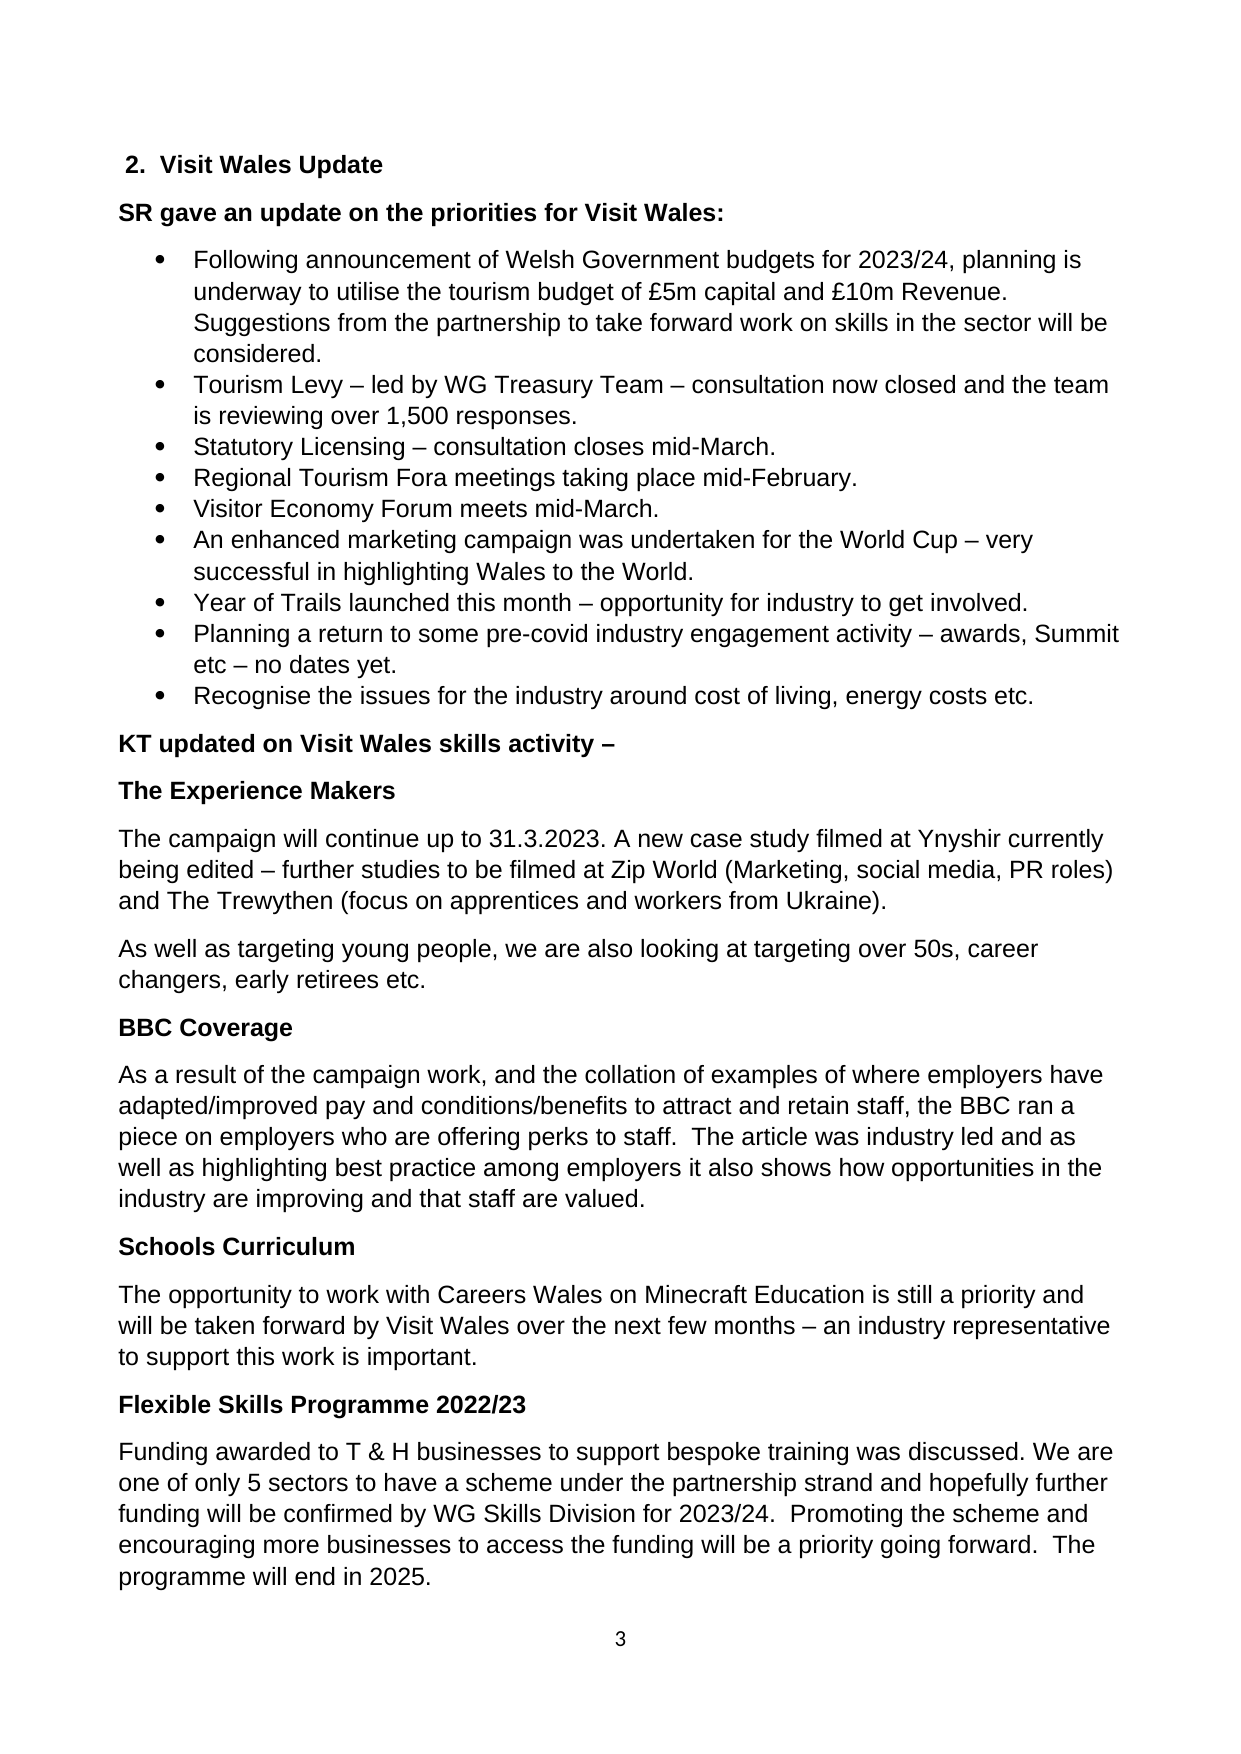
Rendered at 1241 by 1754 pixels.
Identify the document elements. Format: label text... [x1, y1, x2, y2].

text 2. Visit Wales Update [118, 150, 1122, 179]
text KT updated on Visit Wales skills activity – [118, 729, 1122, 757]
text BBC Coverage [118, 1013, 1122, 1041]
text SR gave an update on the priorities for Visit Wales: [118, 198, 1122, 226]
list Year of Trails launched this month – opportunity for industry to get involved. [156, 587, 1122, 616]
list Statutory Licensing – consultation closes mid-March. [156, 432, 1122, 461]
list Recognise the issues for the industry around cost of living, energy costs etc. [156, 681, 1122, 710]
list Planning a return to some pre-covid industry engagement activity – awards, Summit etc – no dates yet. [156, 619, 1122, 678]
text The campaign will continue up to 31.3.2023. A new case study filmed at Ynyshir currently being edited – further studies to be filmed at Zip World (Marketing, social media, PR roles) and The Trewythen (focus on apprentices and workers from Ukraine). [118, 824, 1122, 915]
text As a result of the campaign work, and the collation of examples of where employers have adapted/improved pay and conditions/benefits to attract and retain staff, the BBC ran a piece on employers who are offering perks to staff. The article was industry led and as well as highlighting best practice among employers it also shows how opportunities in the industry are improving and that staff are valued. [118, 1060, 1122, 1213]
list Following announcement of Welsh Government budgets for 2023/24, planning is underway to utilise the tourism budget of £5m capital and £10m Revenue. Suggestions from the partnership to take forward work on skills in the sector will be considered. [156, 245, 1122, 367]
text Schools Curriculum [118, 1232, 1122, 1261]
text Flexible Skills Programme 2022/23 [118, 1390, 1122, 1418]
text The Experience Makers [118, 776, 1122, 805]
text The opportunity to work with Careers Wales on Minecraft Education is still a priority and will be taken forward by Visit Wales over the next few months – an industry representative to support this work is important. [118, 1280, 1122, 1371]
list Visitor Economy Forum meets mid-March. [156, 494, 1122, 523]
list An enhanced marketing campaign was undertaken for the World Cup – very successful in highlighting Wales to the World. [156, 525, 1122, 585]
list Tourism Levy – led by WG Treasury Team – consultation now closed and the team is reviewing over 1,500 responses. [156, 370, 1122, 429]
text Funding awarded to T & H businesses to support bespoke training was discussed. We are one of only 5 sectors to have a scheme under the partnership strand and hopefully further funding will be confirmed by WG Skills Division for 2023/24. Promoting the scheme and encouraging more businesses to access the funding will be a priority going forward. The programme will end in 2025. [118, 1437, 1122, 1590]
list Regional Tourism Fora meetings taking place mid-February. [156, 463, 1122, 492]
text As well as targeting young people, we are also looking at targeting over 50s, career changers, early retirees etc. [118, 934, 1122, 994]
